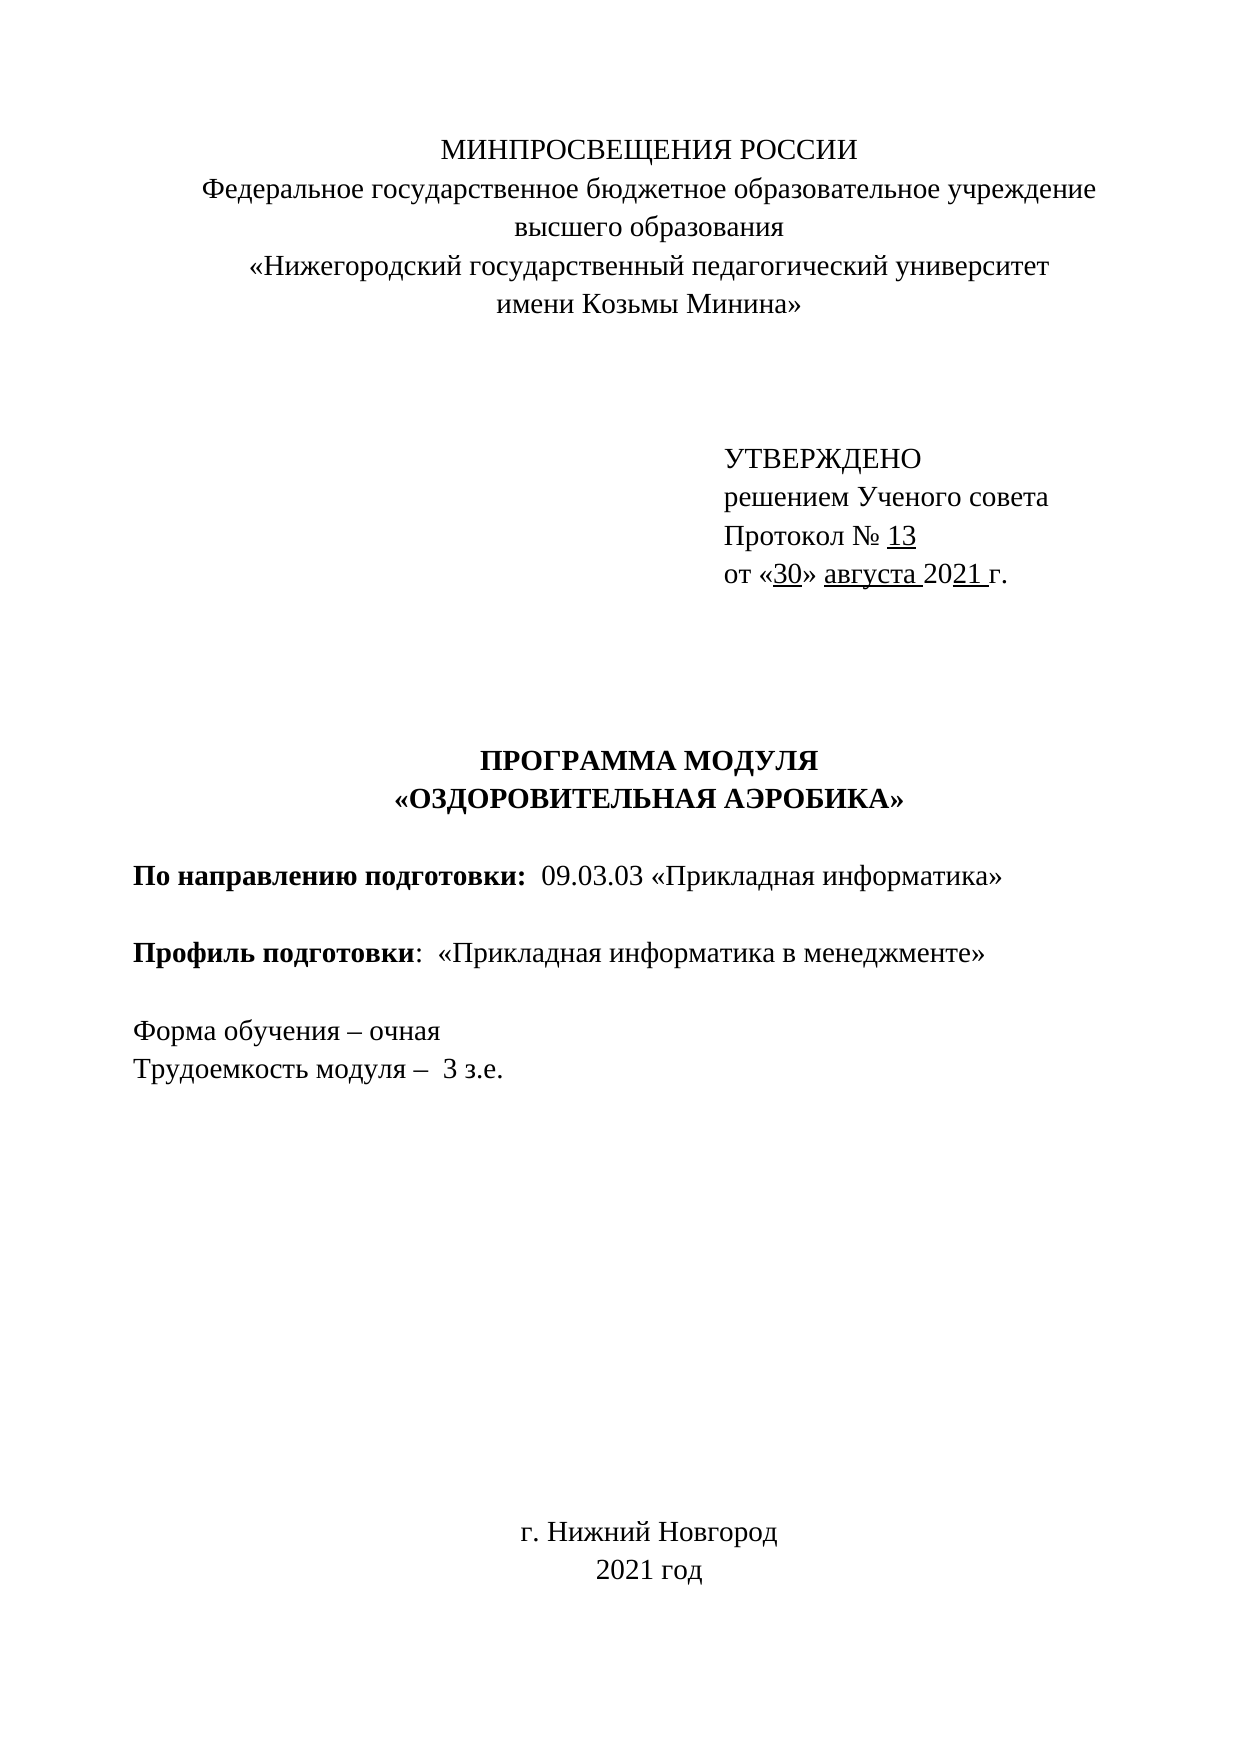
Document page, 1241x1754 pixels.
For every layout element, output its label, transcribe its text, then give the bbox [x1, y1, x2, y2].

text Форма обучения – очная [133, 1013, 1165, 1046]
text «ОЗДОРОВИТЕЛЬНАЯ АЭРОБИКА» [133, 781, 1165, 815]
text МИНПРОСВЕЩЕНИЯ РОССИИ [133, 132, 1165, 166]
text высшего образования [133, 209, 1165, 243]
text г. Нижний Новгород [133, 1514, 1165, 1547]
text от «30» августа 2021 г. [724, 556, 1165, 590]
text УТВЕРЖДЕНО [724, 441, 1165, 474]
text решением Ученого совета [724, 479, 1165, 513]
text Протокол № 13 [724, 518, 1165, 551]
text По направлению подготовки: 09.03.03 «Прикладная информатика» [133, 858, 1165, 892]
text Федеральное государственное бюджетное образовательное учреждение [133, 171, 1165, 204]
text 2021 год [133, 1552, 1165, 1586]
text Профиль подготовки: «Прикладная информатика в менеджменте» [133, 936, 1165, 969]
text имени Козьмы Минина» [133, 287, 1165, 320]
text «Нижегородский государственный педагогический университет [133, 248, 1165, 282]
text Трудоемкость модуля – 3 з.е. [133, 1051, 1165, 1085]
text программа модуля [133, 743, 1165, 776]
